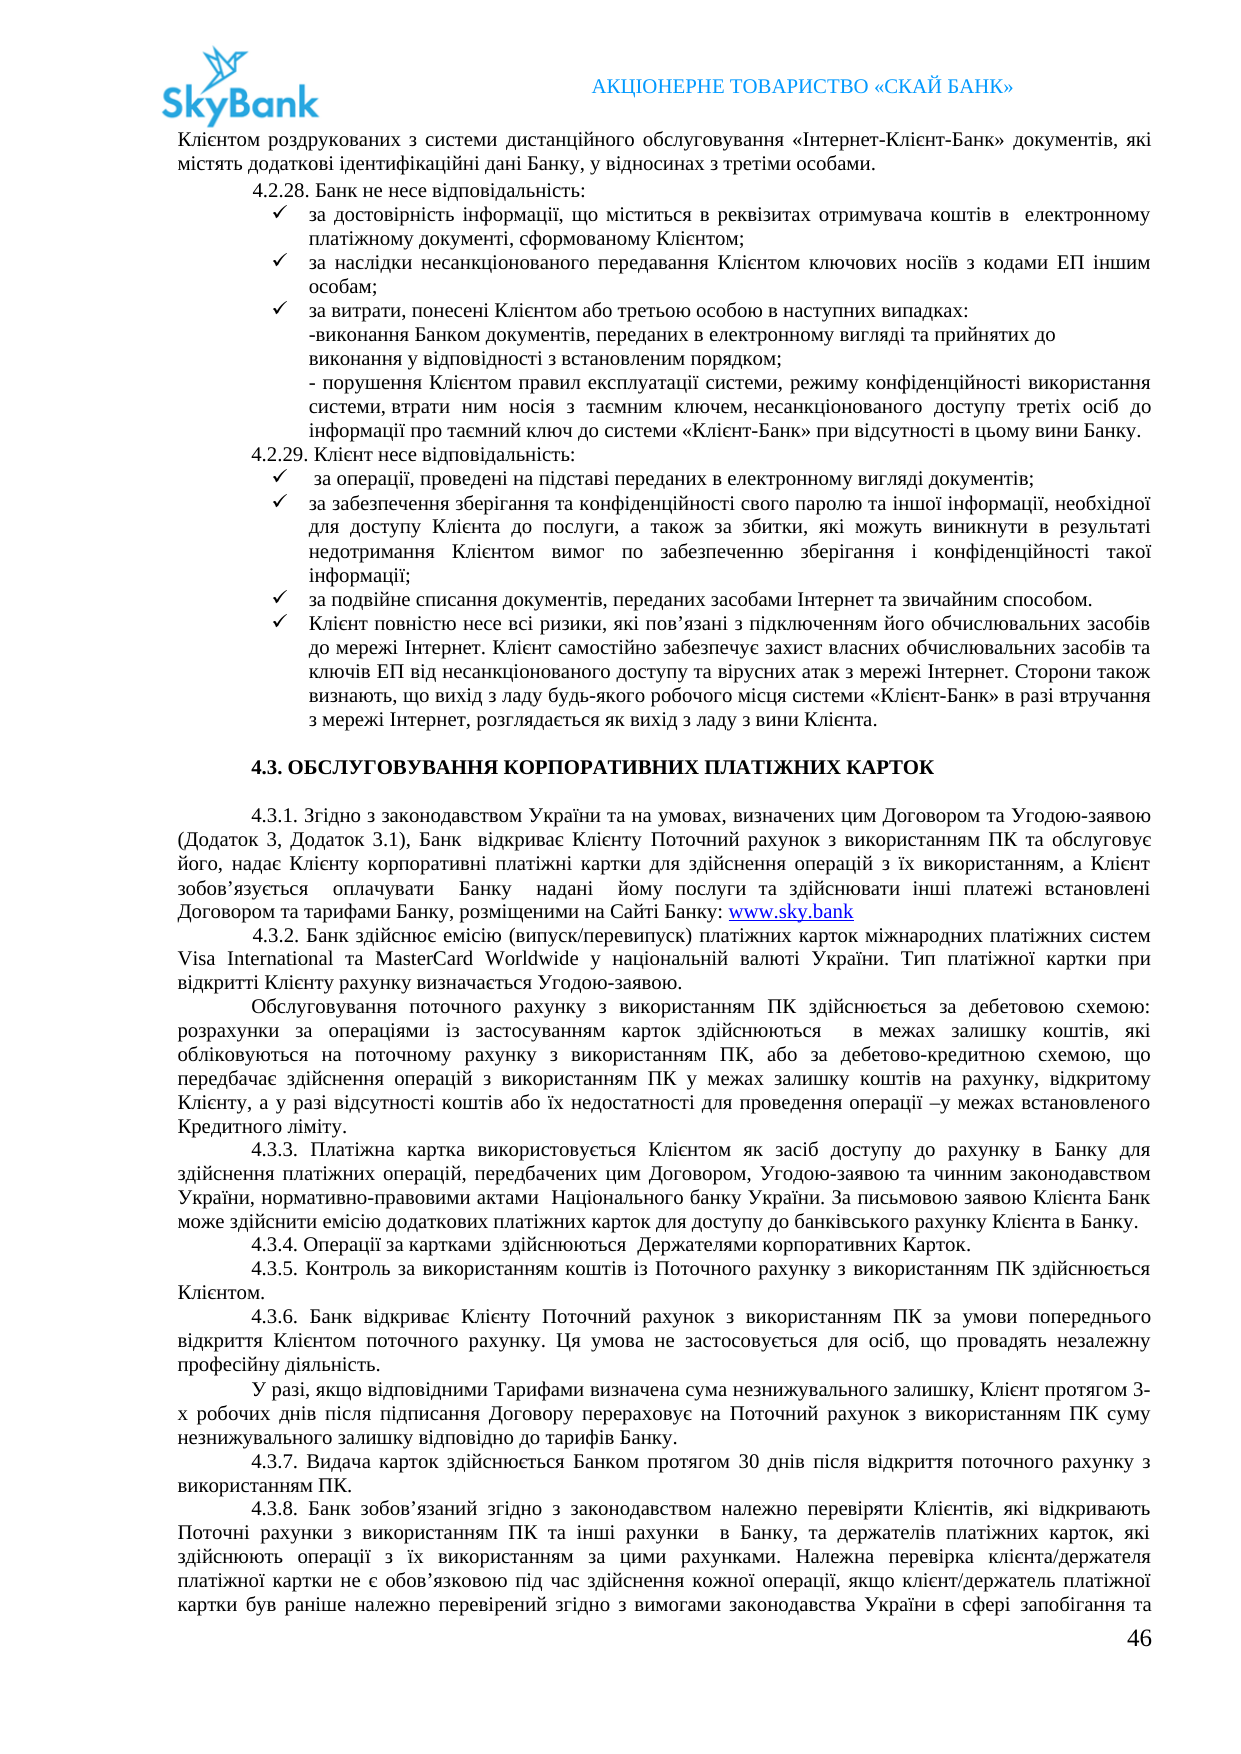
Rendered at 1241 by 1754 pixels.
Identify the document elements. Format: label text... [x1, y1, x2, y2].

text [177, 127, 1152, 175]
list - порушення Клієнтом правил експлуатації системи, режиму конфіденційності використання системи, втрати ним носія з таємним ключем, несанкціонованого доступу третіх осіб до інформації про таємний ключ до системи «Клієнт-Банк» при відсутності в цьому вини Банку. [308, 370, 1152, 442]
list за витрати, понесені Клієнтом або третьою особою в наступних випадках: [271, 298, 1152, 322]
text 4.3.7. Видача карток здійснюється Банком протягом 30 днів після відкриття поточного рахунку з використанням ПК. [177, 1449, 1152, 1497]
text 4.3.5. Контроль за використанням коштів із Поточного рахунку з використанням ПК здійснюється Клієнтом. [177, 1256, 1152, 1304]
text 4.2.29. Клієнт несе відповідальність: [251, 442, 1152, 466]
text 4.3.6. Банк відкриває Клієнту Поточний рахунок з використанням ПК за умови попереднього відкриття Клієнтом поточного рахунку. Ця умова не застосовується для осіб, що провадять незалежну професійну діяльність. [177, 1304, 1152, 1376]
text Обслуговування поточного рахунку з використанням ПК здійснюється за дебетовою схемою: розрахунки за операціями із застосуванням карток здійснюються в межах залишку коштів, які обліковуються на поточному рахунку з використанням ПК, або за дебетово-кредитною схемою, що передбачає здійснення операцій з використанням ПК у межах залишку коштів на рахунку, відкритому Клієнту, а у разі відсутності коштів або їх недостатності для проведення операції –у межах встановленого Кредитного ліміту. [177, 994, 1152, 1138]
text 4.3.1. Згідно з законодавством України та на умовах, визначених цим Договором та Угодою-заявою (Додаток 3, Додаток 3.1), Банк відкриває Клієнту Поточний рахунок з використанням ПК та обслуговує його, надає Клієнту корпоративні платіжні картки для здійснення операцій з їх використанням, а Клієнт зобов’язується оплачувати Банку надані йому послуги та здійснювати інші платежі встановлені Договором та тарифами Банку, розміщеними на Сайті Банку: www.sky.bank [177, 803, 1152, 923]
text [177, 1497, 1152, 1616]
text 4.3.2. Банк здійснює емісію (випуск/перевипуск) платіжних карток міжнародних платіжних систем Visa International та MasterCard Worldwide у національній валюті України. Тип платіжної картки при відкритті Клієнту рахунку визначається Угодою-заявою. [177, 923, 1152, 994]
list за операції, проведені на підставі переданих в електронному вигляді документів; [271, 466, 1152, 490]
list 4.3. Обслуговування корпоративних платіжних карток [233, 755, 1152, 779]
text 4.3.3. Платіжна картка використовується Клієнтом як засіб доступу до рахунку в Банку для здійснення платіжних операцій, передбачених цим Договором, Угодою-заявою та чинним законодавством України, нормативно-правовими актами Національного банку України. За письмовою заявою Клієнта Банк може здійснити емісію додаткових платіжних карток для доступу до банківського рахунку Клієнта в Банку. [177, 1138, 1152, 1233]
text 4.2.28. Банк не несе відповідальність: [177, 178, 1152, 202]
list -виконання Банком документів, переданих в електронному вигляді та прийнятих до виконання у відповідності з встановленим порядком; [308, 322, 1152, 370]
picture [142, 35, 349, 140]
list Клієнт повністю несе всі ризики, які пов’язані з підключенням його обчислювальних засобів до мережі Інтернет. Клієнт самостійно забезпечує захист власних обчислювальних засобів та ключів ЕП від несанкціонованого доступу та вірусних атак з мережі Інтернет. Сторони також визнають, що вихід з ладу будь-якого робочого місця системи «Клієнт-Банк» в разі втручання з мережі Інтернет, розглядається як вихід з ладу з вини Клієнта. [271, 611, 1152, 731]
list за наслідки несанкціонованого передавання Клієнтом ключових носіїв з кодами ЕП іншим особам; [271, 250, 1152, 298]
list за подвійне списання документів, переданих засобами Інтернет та звичайним способом. [271, 587, 1152, 611]
text У разі, якщо відповідними Тарифами визначена сума незнижувального залишку, Клієнт протягом 3-х робочих днів після підписання Договору перераховує на Поточний рахунок з використанням ПК суму незнижувального залишку відповідно до тарифів Банку. [177, 1376, 1152, 1449]
text 4.3.4. Операції за картками здійснюються Держателями корпоративних Карток. [177, 1233, 1152, 1256]
list за забезпечення зберігання та конфіденційності свого паролю та іншої інформації, необхідної для доступу Клієнта до послуги, а також за збитки, які можуть виникнути в результаті недотримання Клієнтом вимог по забезпеченню зберігання і конфіденційності такої інформації; [271, 490, 1152, 587]
list за достовірність інформації, що міститься в реквізитах отримувача коштів в електронному платіжному документі, сформованому Клієнтом; [271, 202, 1152, 250]
